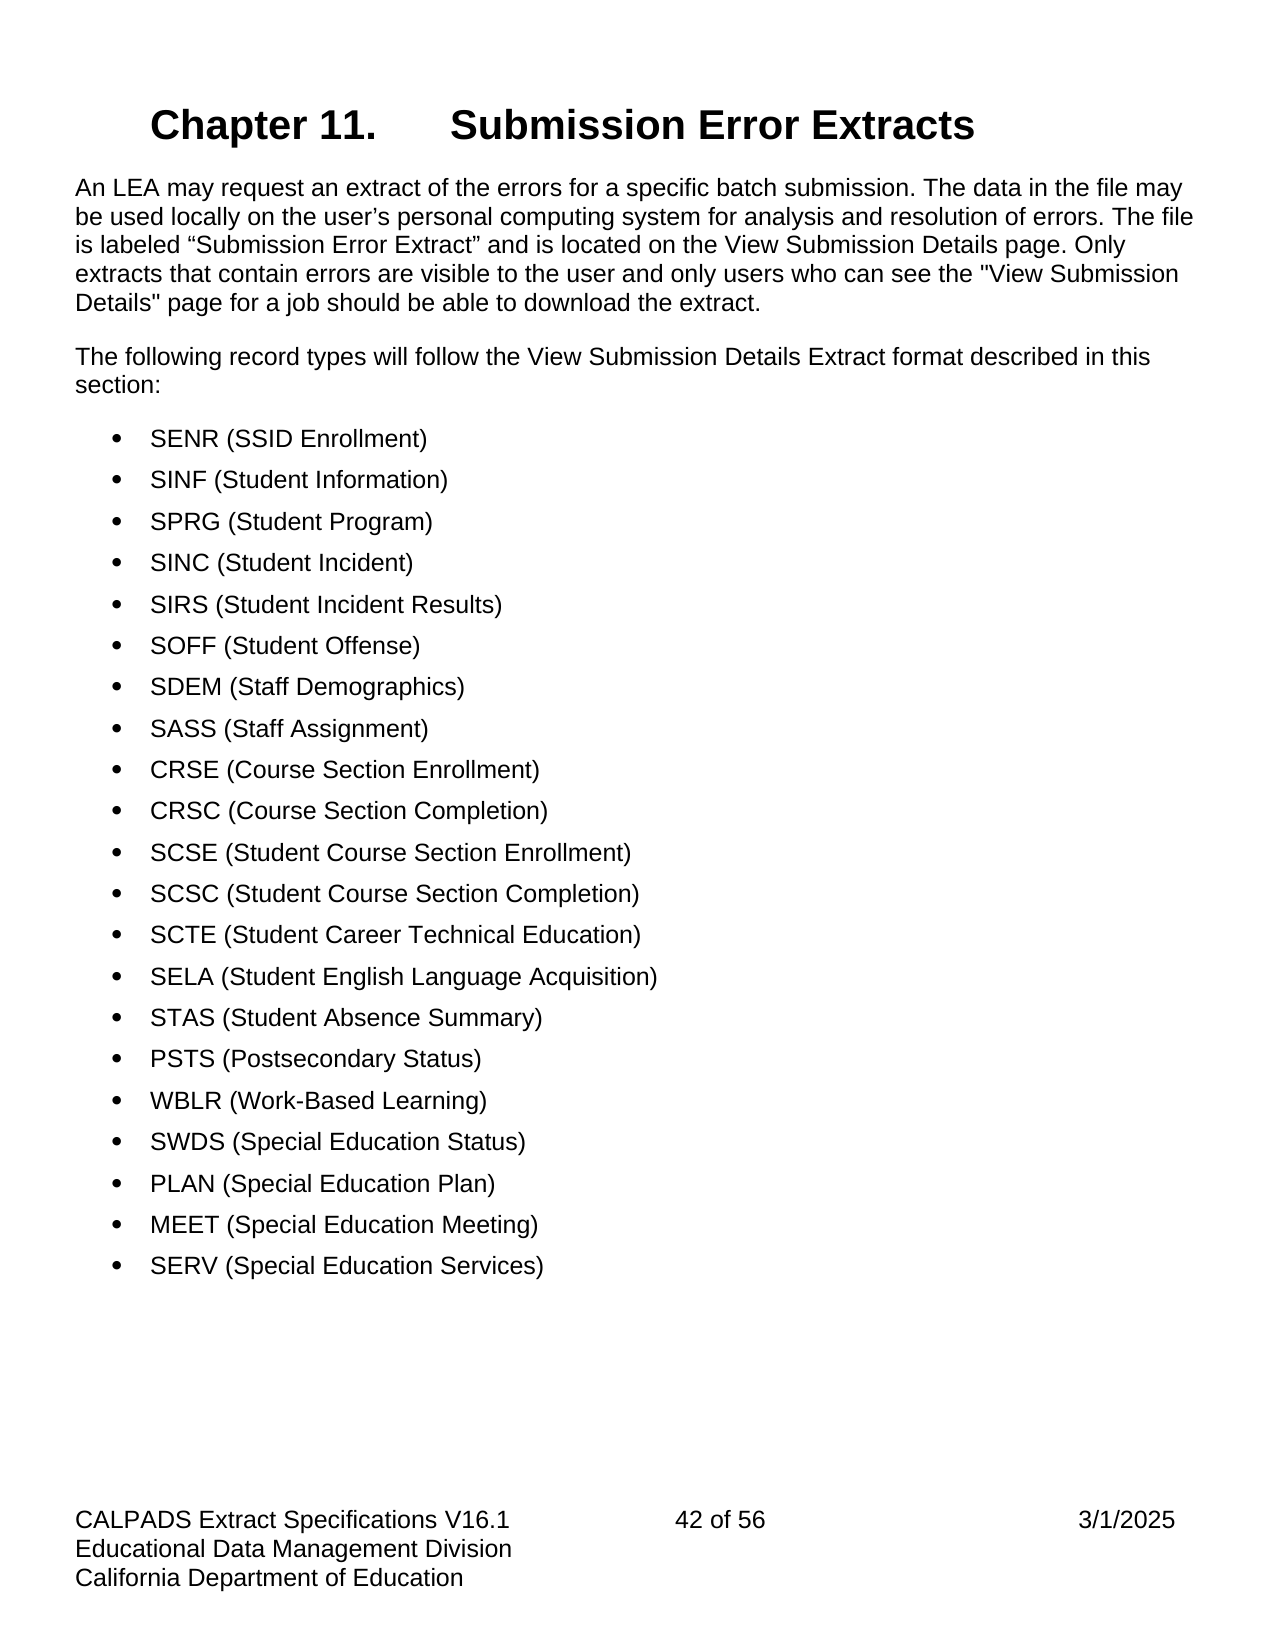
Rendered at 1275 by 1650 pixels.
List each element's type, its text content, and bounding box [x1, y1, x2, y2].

list SERV (Special Education Services) [112, 1251, 1200, 1280]
list PLAN (Special Education Plan) [112, 1168, 1200, 1197]
list SWDS (Special Education Status) [112, 1127, 1200, 1156]
list SCTE (Student Career Technical Education) [112, 920, 1200, 949]
list SELA (Student English Language Acquisition) [112, 962, 1200, 991]
text The following record types will follow the View Submission Details Extract format described in this section: [75, 342, 1200, 399]
list CRSC (Course Section Completion) [112, 796, 1200, 825]
list SENR (SSID Enrollment) [112, 424, 1200, 453]
list SINF (Student Information) [112, 466, 1200, 494]
list PSTS (Postsecondary Status) [112, 1044, 1200, 1073]
list SPRG (Student Program) [112, 507, 1200, 536]
list SCSC (Student Course Section Completion) [112, 879, 1200, 908]
text An LEA may request an extract of the errors for a specific batch submission. The data in the file may be used locally on the user’s personal computing system for analysis and resolution of errors. The file is labeled “Submission Error Extract” and is located on the View Submission Details page. Only extracts that contain errors are visible to the user and only users who can see the "View Submission Details" page for a job should be able to download the extract. [75, 173, 1200, 317]
list SDEM (Staff Demographics) [112, 672, 1200, 701]
list SCSE (Student Course Section Enrollment) [112, 838, 1200, 867]
list SINC (Student Incident) [112, 548, 1200, 577]
list CRSE (Course Section Enrollment) [112, 755, 1200, 784]
list STAS (Student Absence Summary) [112, 1003, 1200, 1032]
list SOFF (Student Offense) [112, 631, 1200, 660]
list WBLR (Work-Based Learning) [112, 1086, 1200, 1115]
list SIRS (Student Incident Results) [112, 589, 1200, 618]
list MEET (Special Education Meeting) [112, 1210, 1200, 1239]
list SASS (Staff Assignment) [112, 714, 1200, 742]
subtitle Submission Error Extracts [150, 100, 1200, 148]
